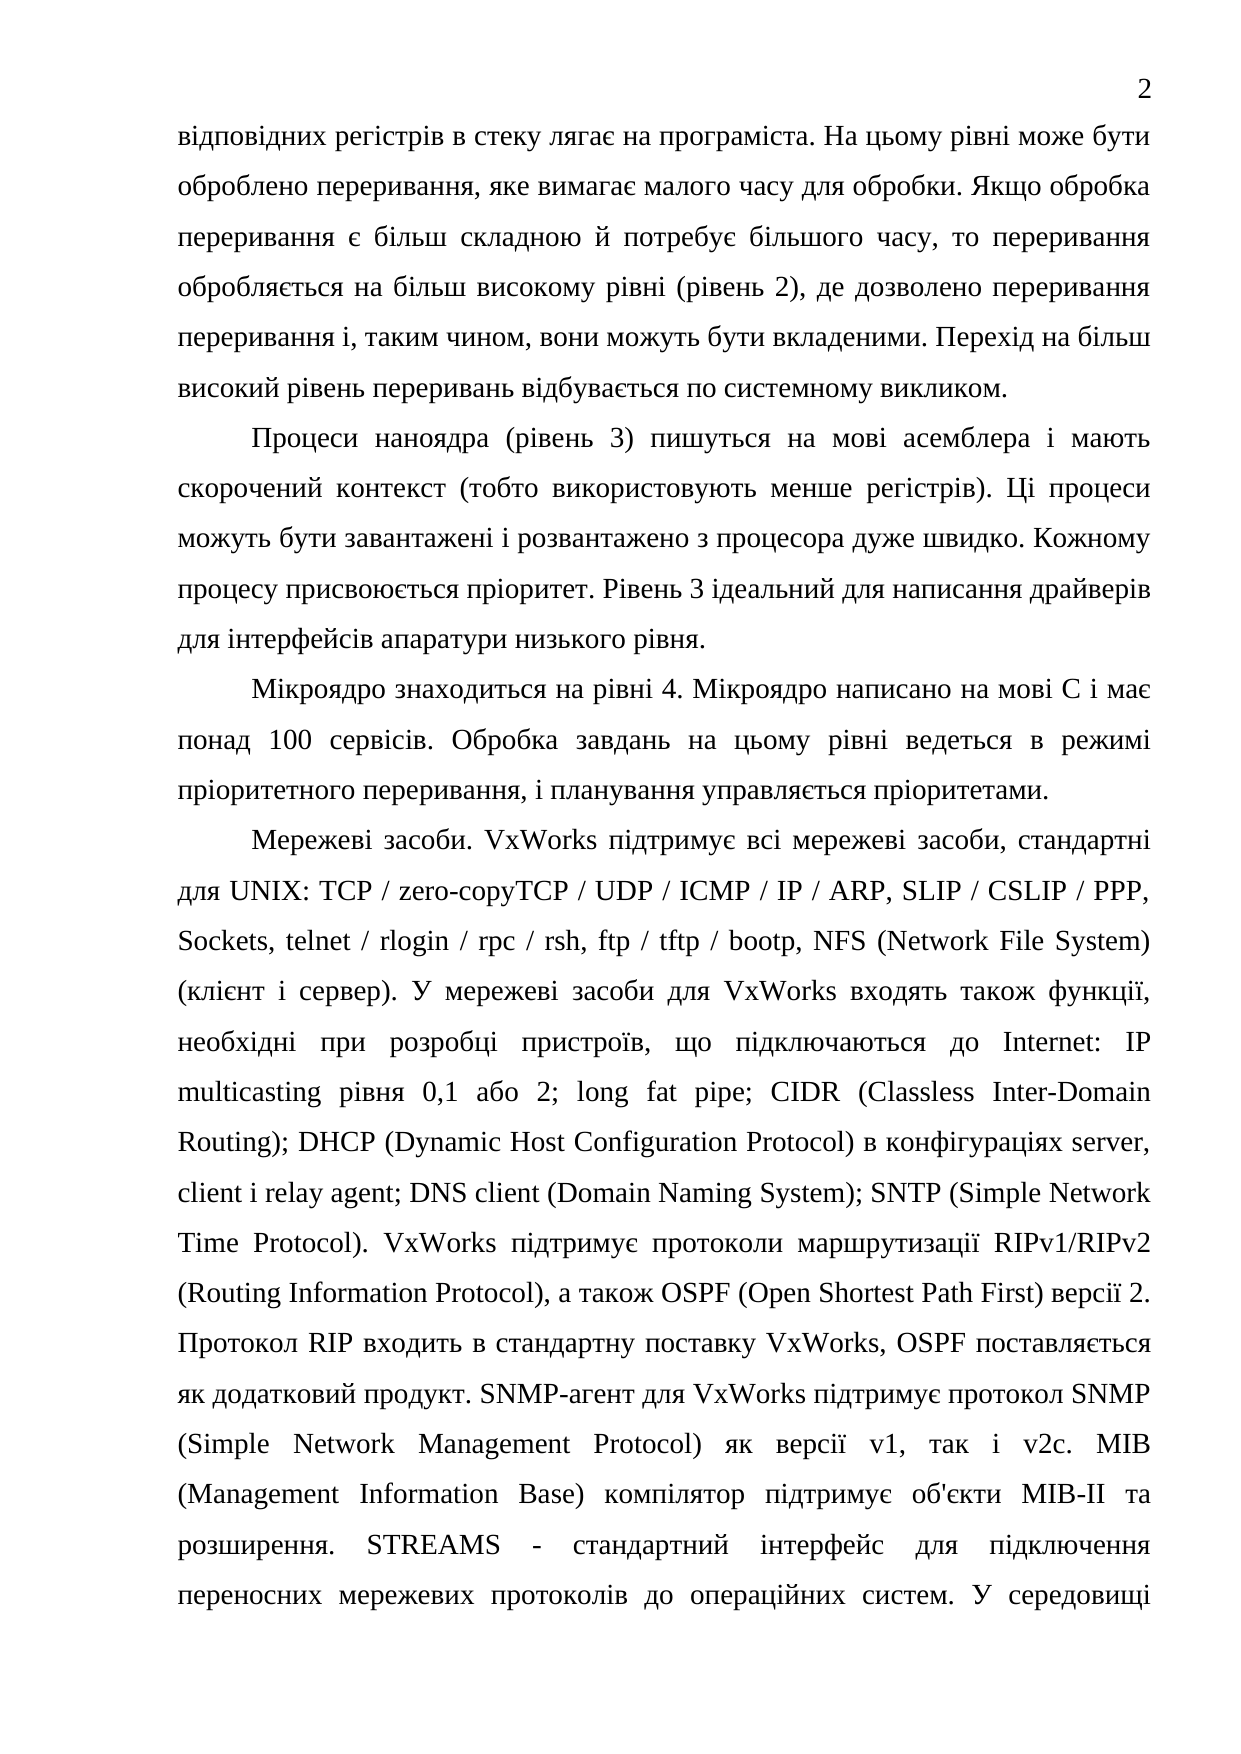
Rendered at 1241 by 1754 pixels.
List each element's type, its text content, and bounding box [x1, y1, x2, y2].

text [177, 118, 1152, 403]
text Процеси наноядра (рівень 3) пишуться на мові асемблера і мають скорочений контекст (тобто використовують менше регістрів). Ці процеси можуть бути завантажені і розвантажено з процесора дуже швидко. Кожному процесу присвоюється пріоритет. Рівень 3 ідеальний для написання драйверів для інтерфейсів апаратури низького рівня. [177, 420, 1152, 655]
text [177, 822, 1152, 1611]
text Мікроядро знаходиться на рівні 4. Мікроядро написано на мові C і має понад 100 сервісів. Обробка завдань на цьому рівні ведеться в режимі пріоритетного переривання, і планування управляється пріоритетами. [177, 672, 1152, 806]
